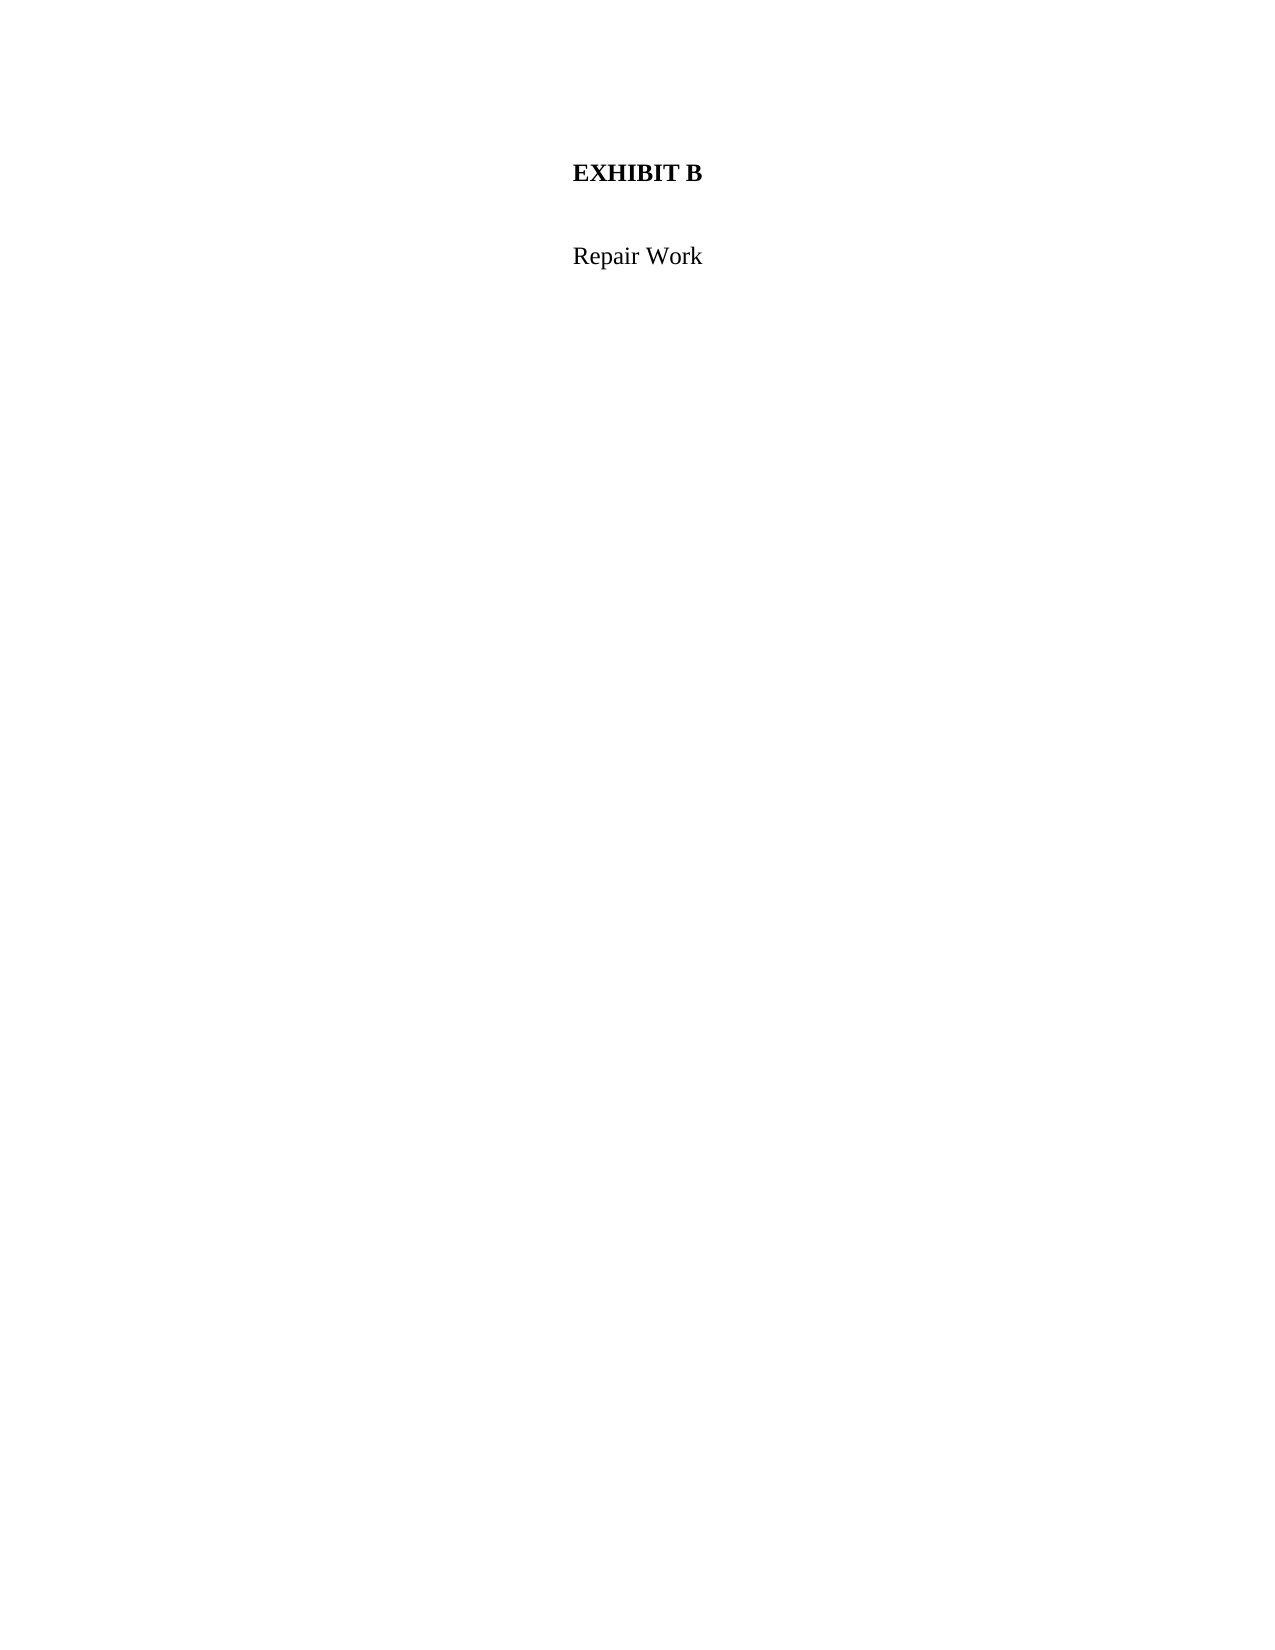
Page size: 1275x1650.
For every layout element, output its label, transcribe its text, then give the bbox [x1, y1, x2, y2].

text Repair Work [150, 212, 1125, 269]
text EXHIBIT B [150, 158, 1125, 187]
